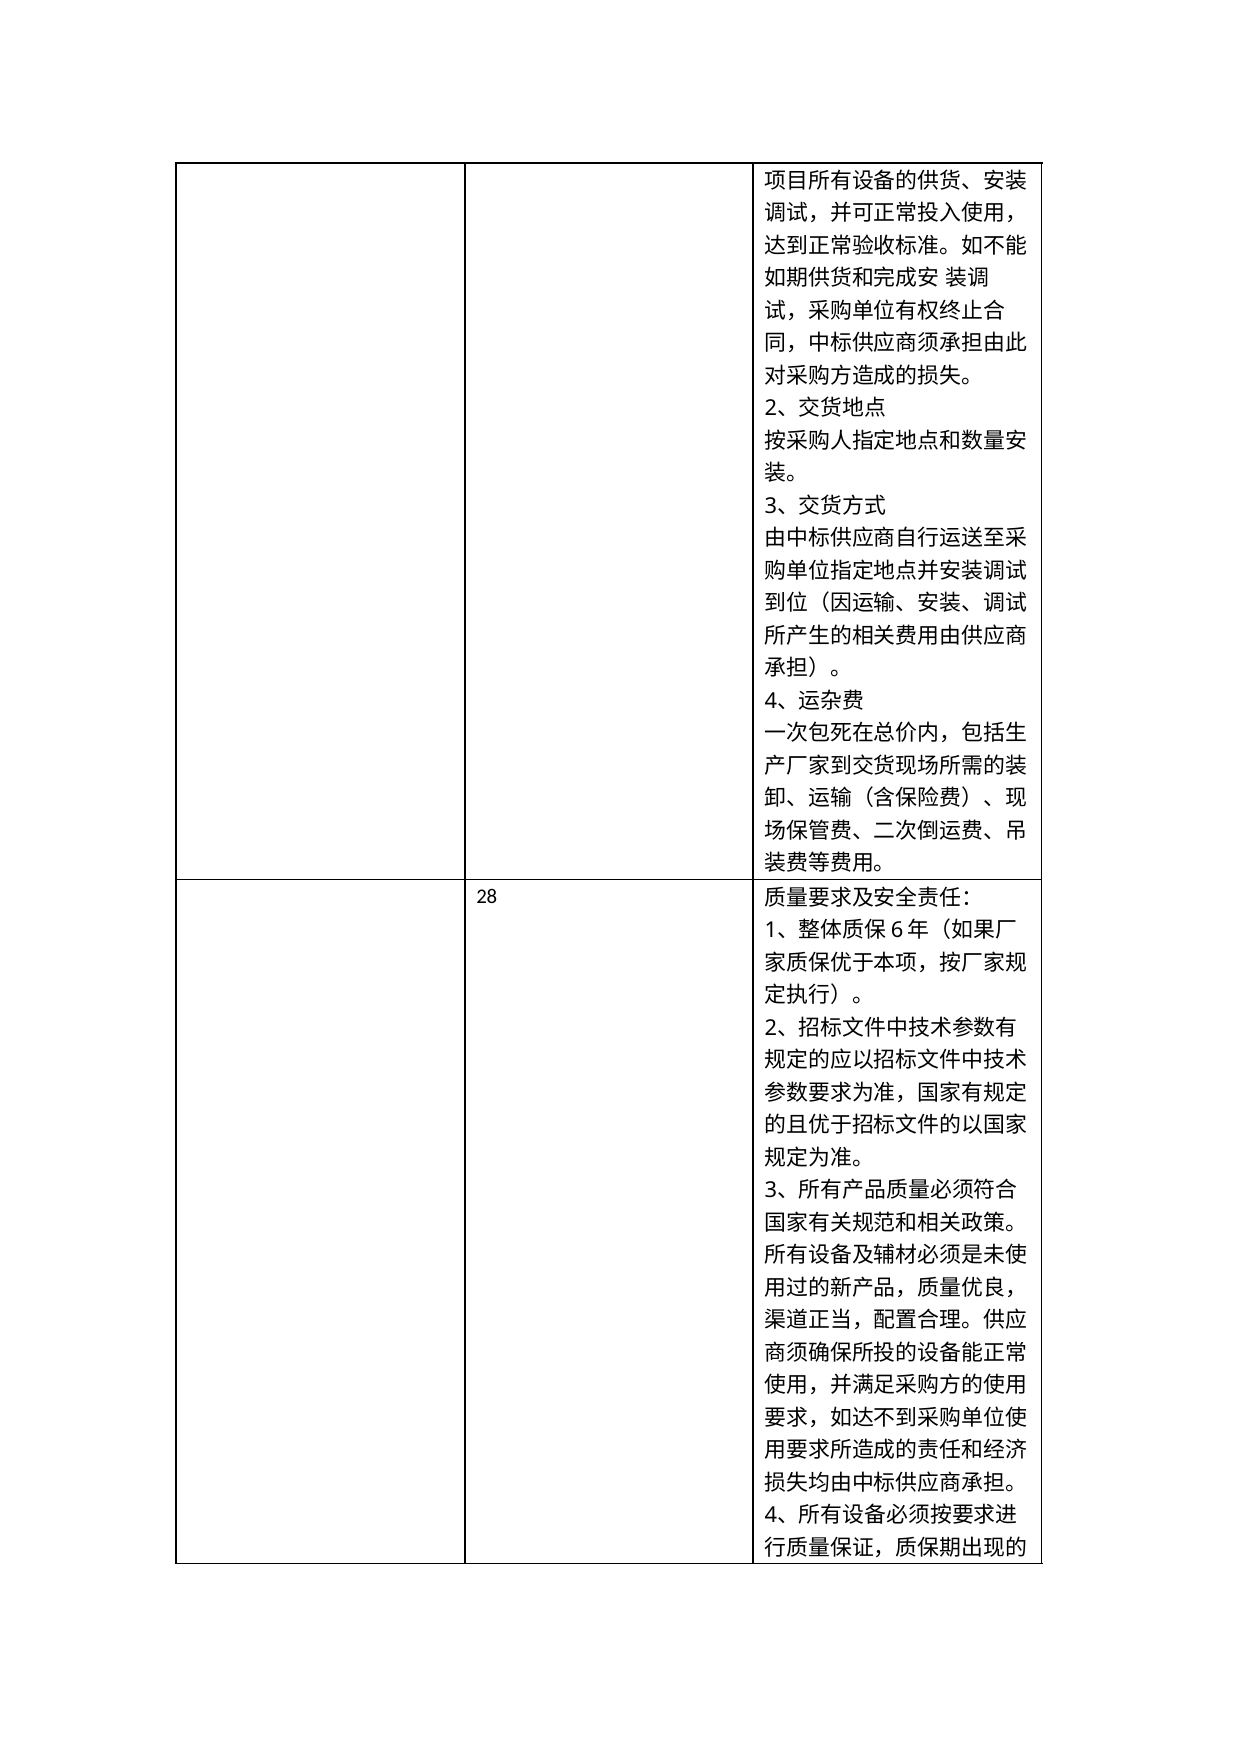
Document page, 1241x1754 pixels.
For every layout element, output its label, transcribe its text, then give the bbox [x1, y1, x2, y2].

table_cell [177, 880, 464, 1563]
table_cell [754, 164, 1041, 878]
table_cell [177, 164, 464, 878]
table_cell 28 [466, 880, 752, 1563]
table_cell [754, 880, 1041, 1563]
table_cell 27 [466, 164, 752, 878]
